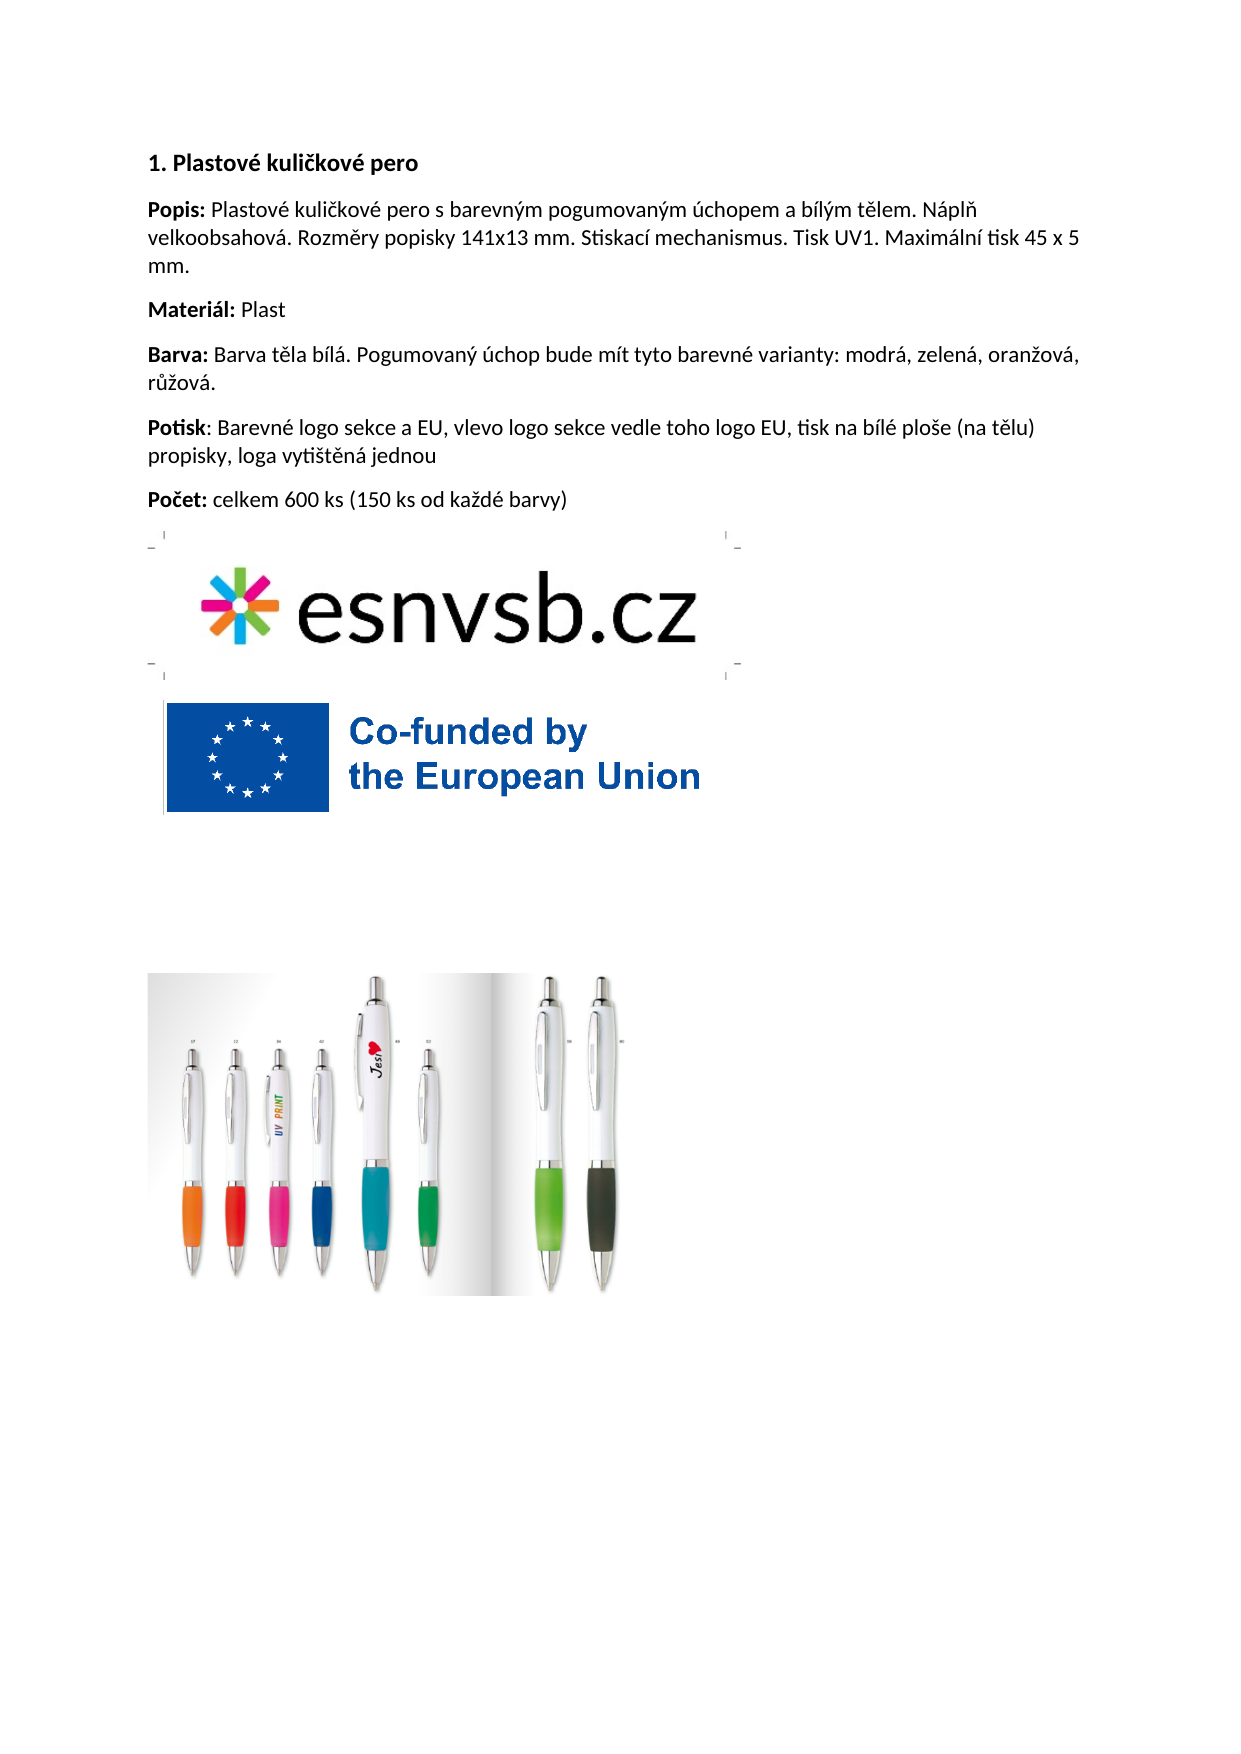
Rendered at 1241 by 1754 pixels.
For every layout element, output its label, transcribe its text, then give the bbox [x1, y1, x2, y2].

text 1. Plastové kuličkové pero [148, 148, 1093, 178]
text Materiál: Plast [148, 296, 1093, 323]
text Potisk: Barevné logo sekce a EU, vlevo logo sekce vedle toho logo EU, tisk na bílé ploše (na tělu) propisky, loga vytištěná jednou [148, 413, 1093, 469]
text Barva: Barva těla bílá. Pogumovaný úchop bude mít tyto barevné varianty: modrá, zelená, oranžová, růžová. [148, 340, 1093, 396]
text Popis: Plastové kuličkové pero s barevným pogumovaným úchopem a bílým tělem. Náplň velkoobsahová. Rozměry popisky 141x13 mm. Stiskací mechanismus. Tisk UV1. Maximální tisk 45 x 5 mm. [148, 195, 1093, 279]
picture [147, 696, 729, 819]
picture [147, 973, 634, 1296]
picture [147, 531, 742, 680]
text Počet: celkem 600 ks (150 ks od každé barvy) [148, 486, 1093, 514]
